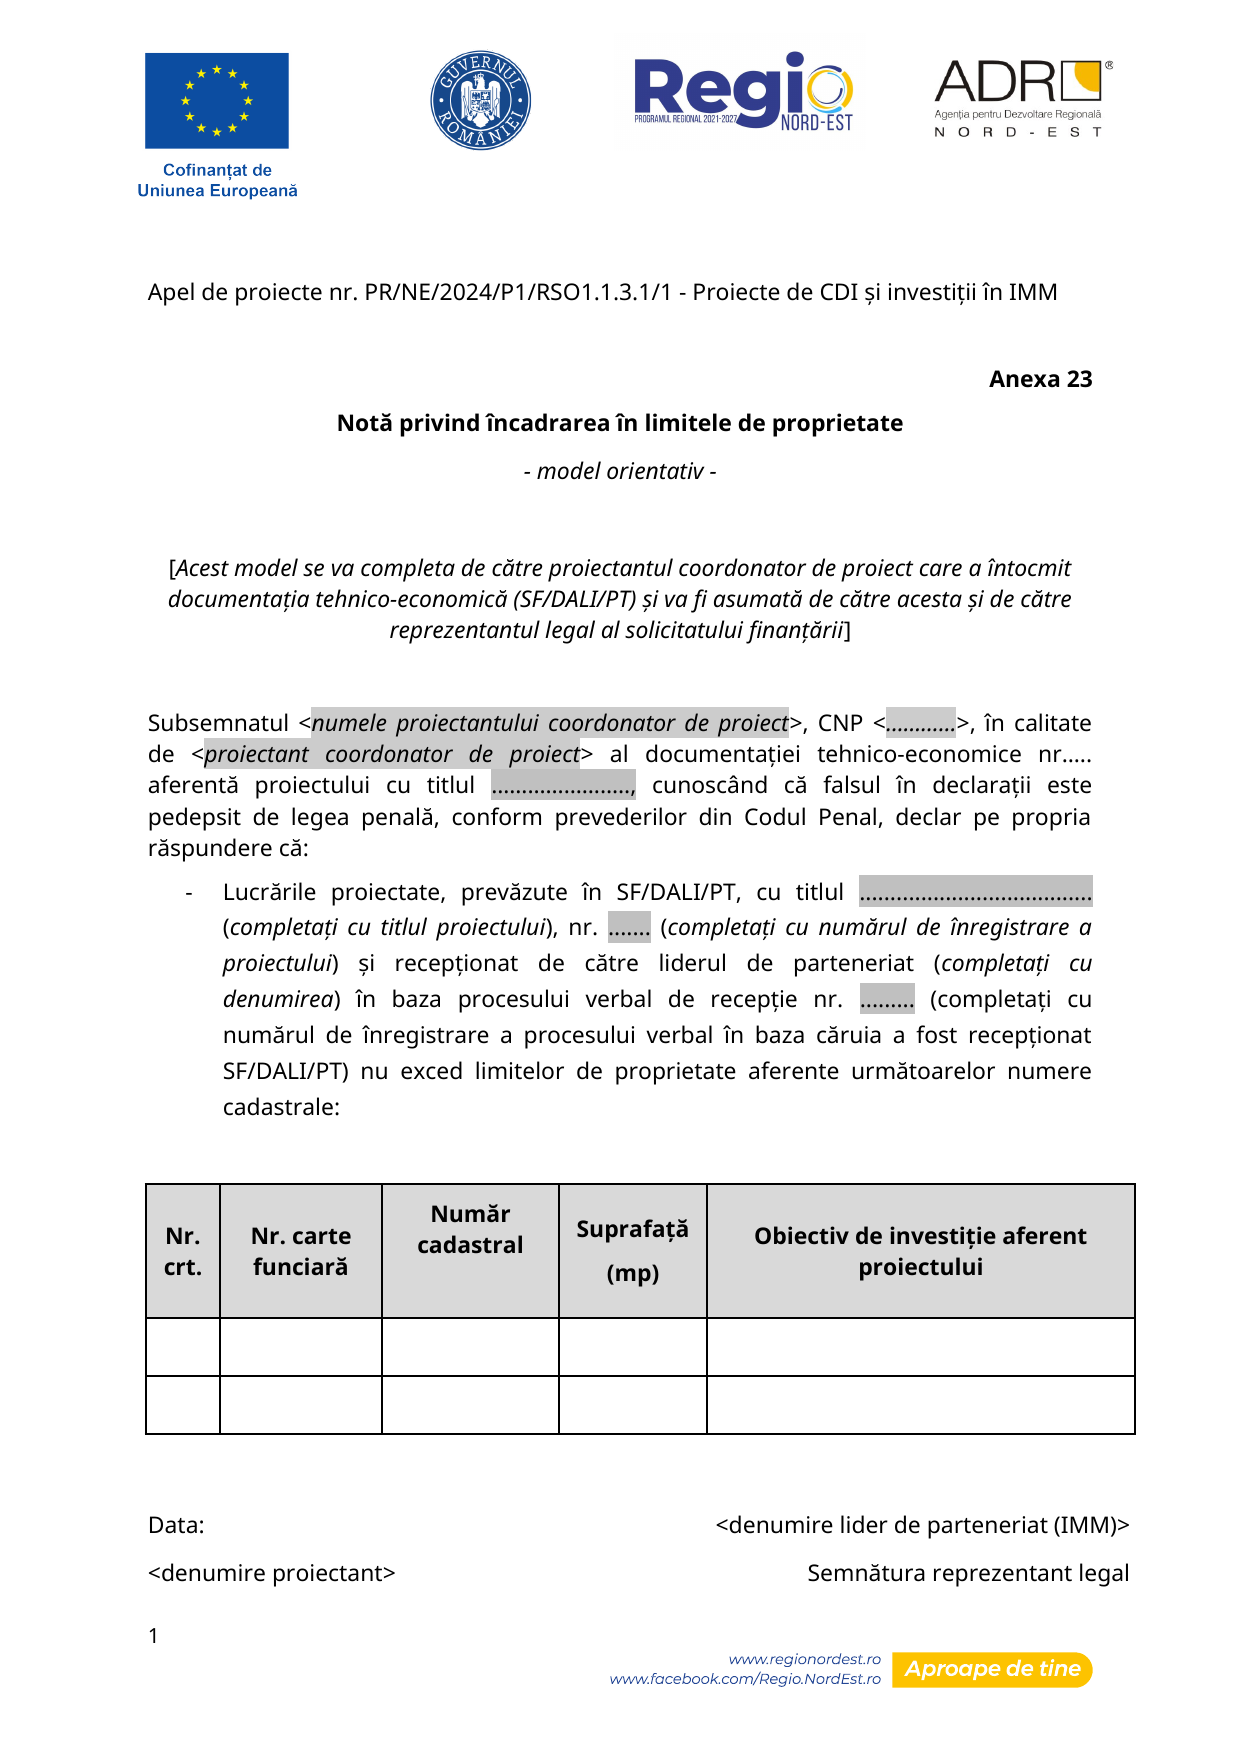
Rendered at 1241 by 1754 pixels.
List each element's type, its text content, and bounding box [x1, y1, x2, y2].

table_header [136, 1496, 612, 1604]
table_cell [221, 1319, 381, 1375]
picture [934, 60, 1114, 137]
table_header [612, 1496, 1141, 1604]
table_cell [383, 1319, 558, 1375]
table_cell [221, 1377, 381, 1433]
text Subsemnatul <numele proiectantului coordonator de proiect>, CNP <…………>, în calitate de <proiectant coordonator de proiect> al documentației tehnico-economice nr….. aferentă proiectului cu titlul ………………….., cunoscând că falsul în declarații este pedepsit de legea penală, conform prevederilor din Codul Penal, declar pe propria răspundere că: [148, 707, 1093, 863]
table_header Număr cadastral [383, 1185, 558, 1317]
table_cell [560, 1377, 706, 1433]
table_cell [147, 1377, 219, 1433]
table_header Nr. crt. [147, 1185, 219, 1317]
text Anexa 23 [148, 363, 1093, 394]
text - model orientativ - [148, 455, 1093, 486]
text [Acest model se va completa de către proiectantul coordonator de proiect care a întocmit documentația tehnico-economică (SF/DALI/PT) și va fi asumată de către acesta și de către reprezentantul legal al solicitatului finanțării] [148, 552, 1093, 646]
table_header Obiectiv de investiție aferent proiectului [708, 1185, 1134, 1317]
list Lucrările proiectate, prevăzute în SF/DALI/PT, cu titlul ...................................... (completați cu titlul proiectului), nr. ....... (completați cu numărul de înregistrare a proiectului) și recepționat de către liderul de parteneriat (completați cu denumirea) în baza procesului verbal de recepție nr. ......... (completați cu numărul de înregistrare a procesului verbal în baza căruia a fost recepționat SF/DALI/PT) nu exced limitelor de proprietate aferente următoarelor numere cadastrale: [185, 875, 1093, 1122]
text Notă privind încadrarea în limitele de proprietate [148, 407, 1093, 438]
table_cell [708, 1377, 1134, 1433]
picture [430, 49, 532, 151]
picture [128, 35, 306, 215]
table_header Suprafață (mp) [560, 1185, 706, 1317]
picture [614, 33, 867, 151]
table_cell [560, 1319, 706, 1375]
text Apel de proiecte nr. PR/NE/2024/P1/RSO1.1.3.1/1 - Proiecte de CDI și investiții în IMM [148, 275, 1093, 307]
table_cell [708, 1319, 1134, 1375]
table_header Nr. carte funciară [221, 1185, 381, 1317]
table_cell [147, 1319, 219, 1375]
table_cell [383, 1377, 558, 1433]
